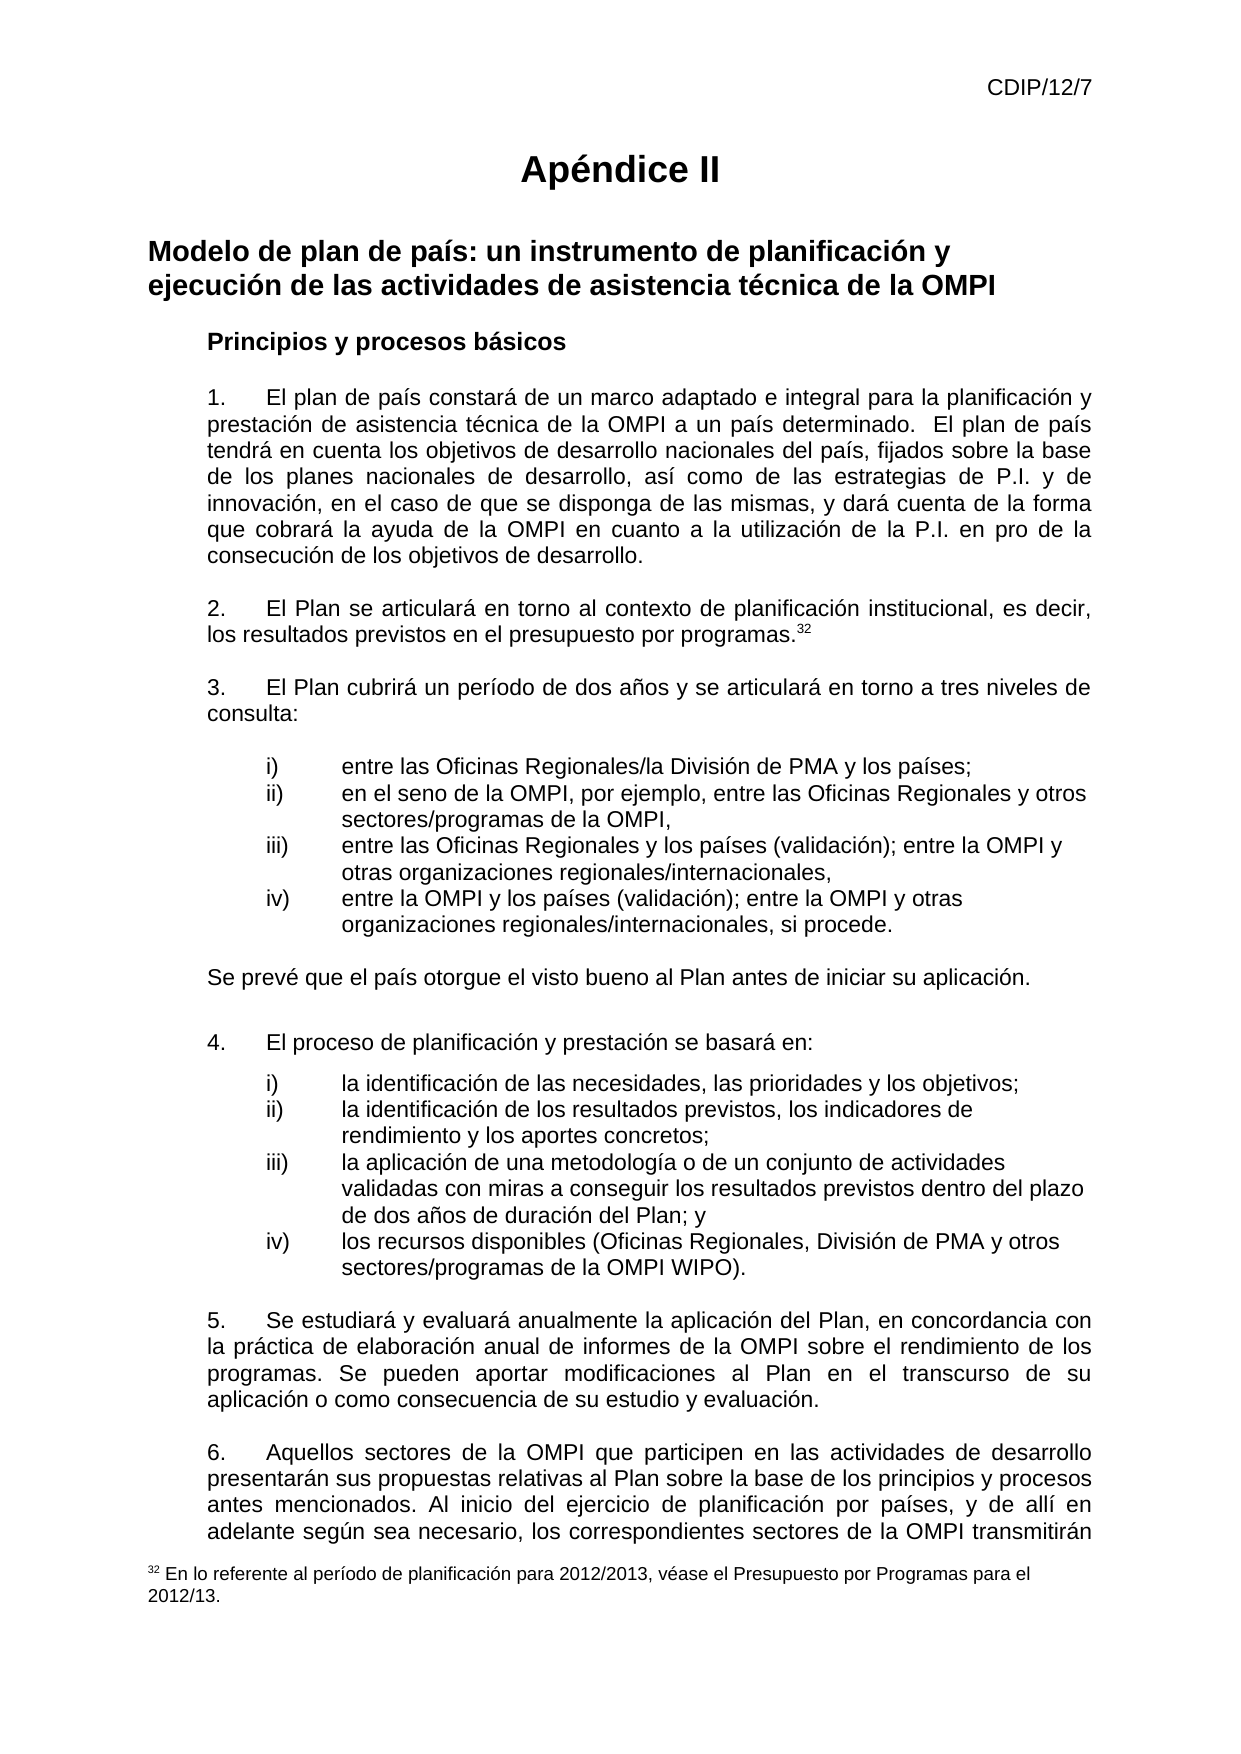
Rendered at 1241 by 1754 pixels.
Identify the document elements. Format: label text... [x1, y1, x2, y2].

text Se prevé que el país otorgue el visto bueno al Plan antes de iniciar su aplicación. [207, 964, 1092, 990]
text Modelo de plan de país: un instrumento de planificación y ejecución de las actividades de asistencia técnica de la OMPI [148, 234, 1092, 301]
text iv) los recursos disponibles (Oficinas Regionales, División de PMA y otros sectores/programas de la OMPI WIPO). [266, 1228, 1092, 1281]
text Principios y procesos básicos [207, 327, 1092, 356]
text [207, 1439, 1092, 1544]
text 1. El plan de país constará de un marco adaptado e integral para la planificación y prestación de asistencia técnica de la OMPI a un país determinado. El plan de país tendrá en cuenta los objetivos de desarrollo nacionales del país, fijados sobre la base de los planes nacionales de desarrollo, así como de las estrategias de P.I. y de innovación, en el caso de que se disponga de las mismas, y dará cuenta de la forma que cobrará la ayuda de la OMPI en cuanto a la utilización de la P.I. en pro de la consecución de los objetivos de desarrollo. [207, 384, 1092, 569]
text ii) la identificación de los resultados previstos, los indicadores de rendimiento y los aportes concretos; [266, 1096, 1092, 1149]
text ii) en el seno de la OMPI, por ejemplo, entre las Oficinas Regionales y otros sectores/programas de la OMPI, [266, 779, 1092, 832]
list El proceso de planificación y prestación se basará en: [207, 1029, 1092, 1056]
text iv) entre la OMPI y los países (validación); entre la OMPI y otras organizaciones regionales/internacionales, si procede. [266, 885, 1092, 938]
text i) la identificación de las necesidades, las prioridades y los objetivos; [266, 1070, 1092, 1096]
text 5. Se estudiará y evaluará anualmente la aplicación del Plan, en concordancia con la práctica de elaboración anual de informes de la OMPI sobre el rendimiento de los programas. Se pueden aportar modificaciones al Plan en el transcurso de su aplicación o como consecuencia de su estudio y evaluación. [207, 1307, 1092, 1412]
text Apéndice II [148, 148, 1092, 191]
text i) entre las Oficinas Regionales/la División de PMA y los países; [266, 753, 1092, 779]
text iii) entre las Oficinas Regionales y los países (validación); entre la OMPI y otras organizaciones regionales/internacionales, [266, 832, 1092, 885]
text 2. El Plan se articulará en torno al contexto de planificación institucional, es decir, los resultados previstos en el presupuesto por programas. [207, 595, 1092, 648]
text iii) la aplicación de una metodología o de un conjunto de actividades validadas con miras a conseguir los resultados previstos dentro del plazo de dos años de duración del Plan; y [266, 1149, 1092, 1228]
text 3. El Plan cubrirá un período de dos años y se articulará en torno a tres niveles de consulta: [207, 674, 1092, 727]
